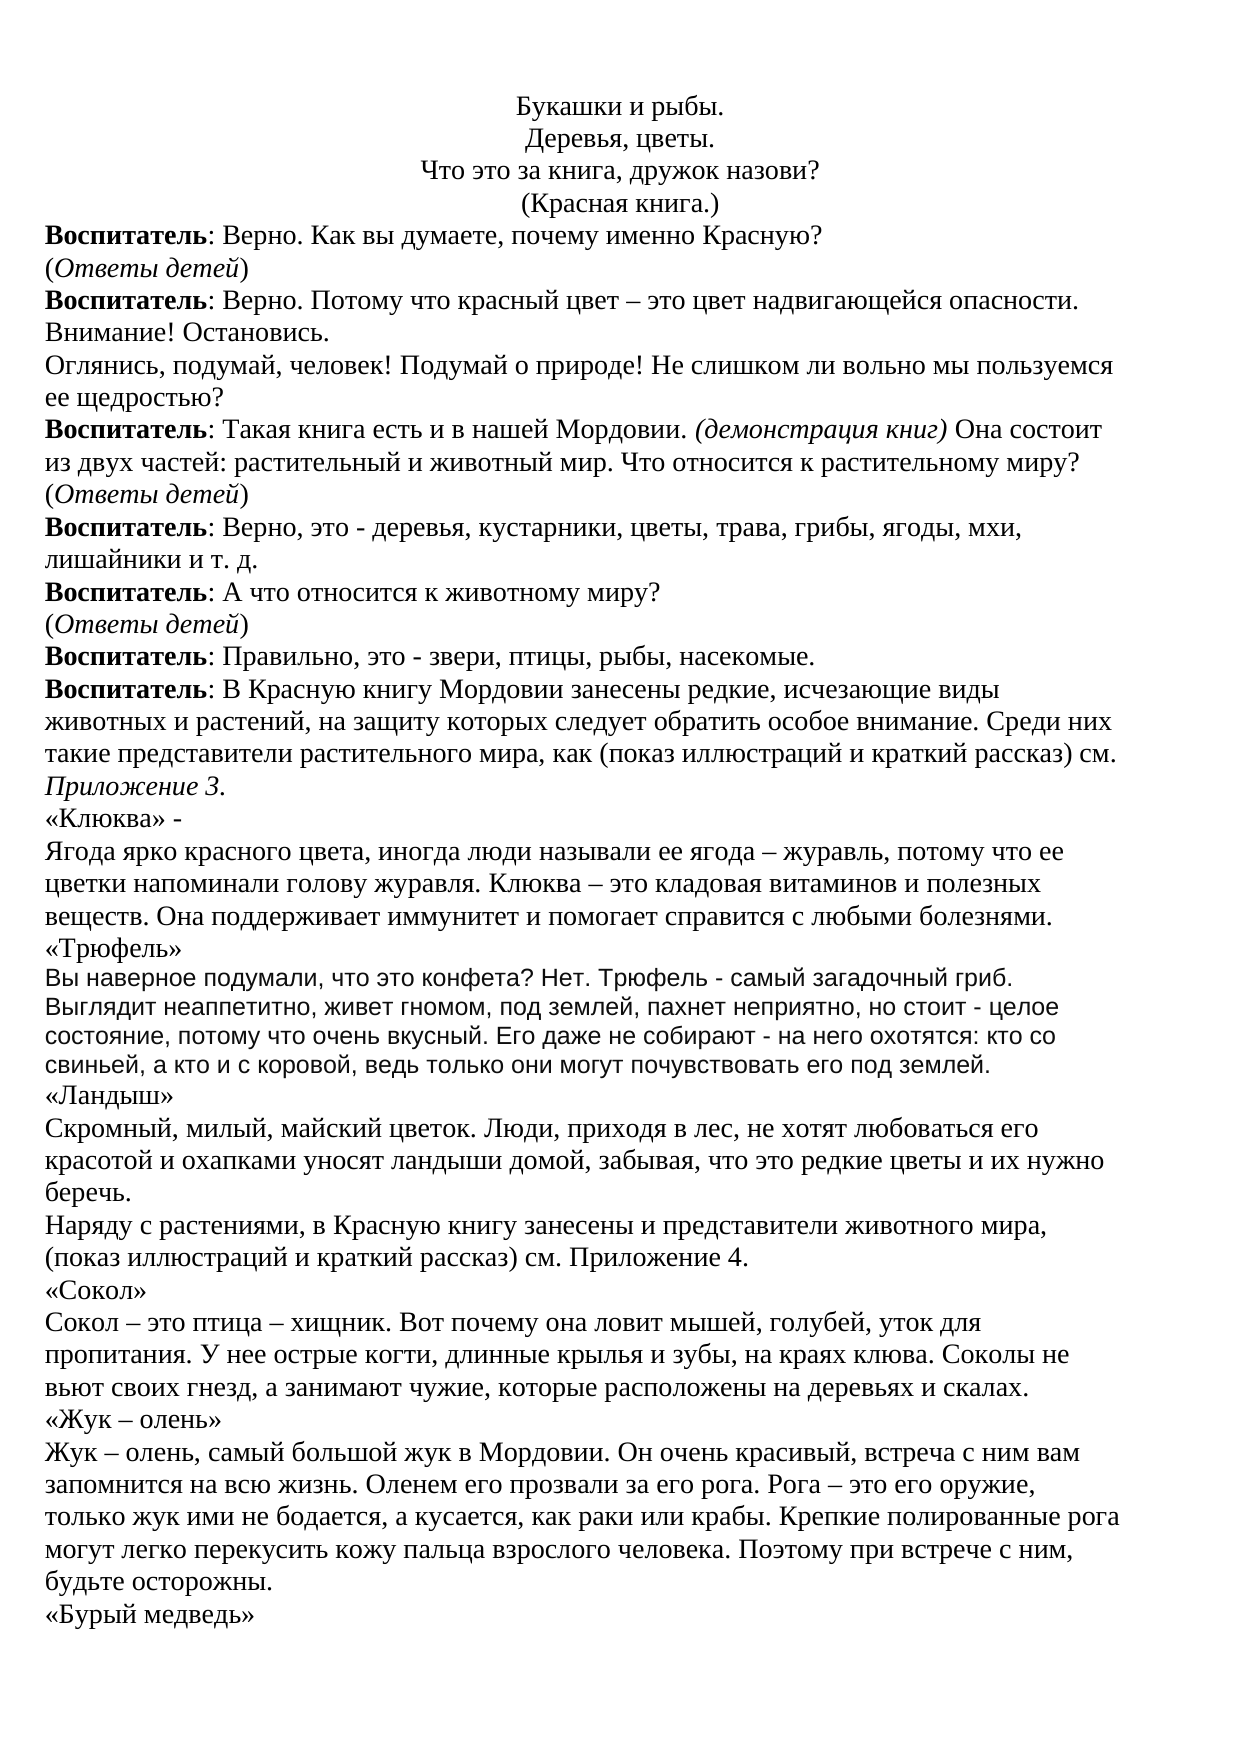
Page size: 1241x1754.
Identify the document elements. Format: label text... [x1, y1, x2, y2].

text «Сокол» [44, 1273, 1122, 1305]
text Воспитатель: Правильно, это - звери, птицы, рыбы, насекомые. [44, 639, 1122, 672]
text Воспитатель: Верно, это - деревья, кустарники, цветы, трава, грибы, ягоды, мхи, лишайники и т. д. [44, 510, 1122, 574]
text Воспитатель: Верно. Как вы думаете, почему именно Красную? (Ответы детей) [44, 218, 1122, 283]
text Воспитатель: Такая книга есть и в нашей Мордовии. (демонстрация книг) Она состоит из двух частей: растительный и животный мир. Что относится к растительному миру? [44, 413, 1122, 477]
text «Бурый медведь» [44, 1597, 1122, 1629]
text Воспитатель: Верно. Потому что красный цвет – это цвет надвигающейся опасности. Внимание! Остановись. Оглянись, подумай, человек! Подумай о природе! Не слишком ли вольно мы пользуемся ее щедростью? [44, 283, 1122, 413]
text Жук – олень, самый большой жук в Мордовии. Он очень красивый, встреча с ним вам запомнится на всю жизнь. Оленем его прозвали за его рога. Рога – это его оружие, только жук ими не бодается, а кусается, как раки или крабы. Крепкие полированные рога могут легко перекусить кожу пальца взрослого человека. Поэтому при встрече с ним, будьте осторожны. [44, 1435, 1122, 1597]
text Наряду с растениями, в Красную книгу занесены и представители животного мира, (показ иллюстраций и краткий рассказ) см. Приложение 4. [44, 1208, 1122, 1273]
text Деревья, цветы. [118, 121, 1122, 153]
text Вы наверное подумали, что это конфета? Нет. Трюфель - самый загадочный гриб. Выглядит неаппетитно, живет гномом, под землей, пахнет неприятно, но стоит - целое состояние, потому что очень вкусный. Его даже не собирают - на него охотятся: кто со свиньей, а кто и с коровой, ведь только они могут почувствовать его под землей. [44, 963, 1122, 1078]
text «Жук – олень» [44, 1402, 1122, 1435]
text Что это за книга, дружок назови? [118, 153, 1122, 186]
text Сокол – это птица – хищник. Вот почему она ловит мышей, голубей, уток для пропитания. У нее острые когти, длинные крылья и зубы, на краях клюва. Соколы не вьют своих гнезд, а занимают чужие, которые расположены на деревьях и скалах. [44, 1305, 1122, 1402]
text Букашки и рыбы. [118, 89, 1122, 121]
text Воспитатель: А что относится к животному миру? [44, 574, 1122, 607]
text (Ответы детей) [44, 607, 1122, 639]
text (Красная книга.) [118, 186, 1122, 218]
text (Ответы детей) [44, 477, 1122, 510]
text «Клюква» - Ягода ярко красного цвета, иногда люди называли ее ягода – журавль, потому что ее цветки напоминали голову журавля. Клюква – это кладовая витаминов и полезных веществ. Она поддерживает иммунитет и помогает справится с любыми болезнями. [44, 801, 1122, 931]
text Воспитатель: В Красную книгу Мордовии занесены редкие, исчезающие виды животных и растений, на защиту которых следует обратить особое внимание. Среди них такие представители растительного мира, как (показ иллюстраций и краткий рассказ) см. Приложение 3. [44, 672, 1122, 801]
text «Ландыш» [44, 1078, 1122, 1111]
text «Трюфель» [44, 931, 1122, 963]
text Скромный, милый, майский цветок. Люди, приходя в лес, не хотят любоваться его красотой и охапками уносят ландыши домой, забывая, что это редкие цветы и их нужно беречь. [44, 1111, 1122, 1208]
